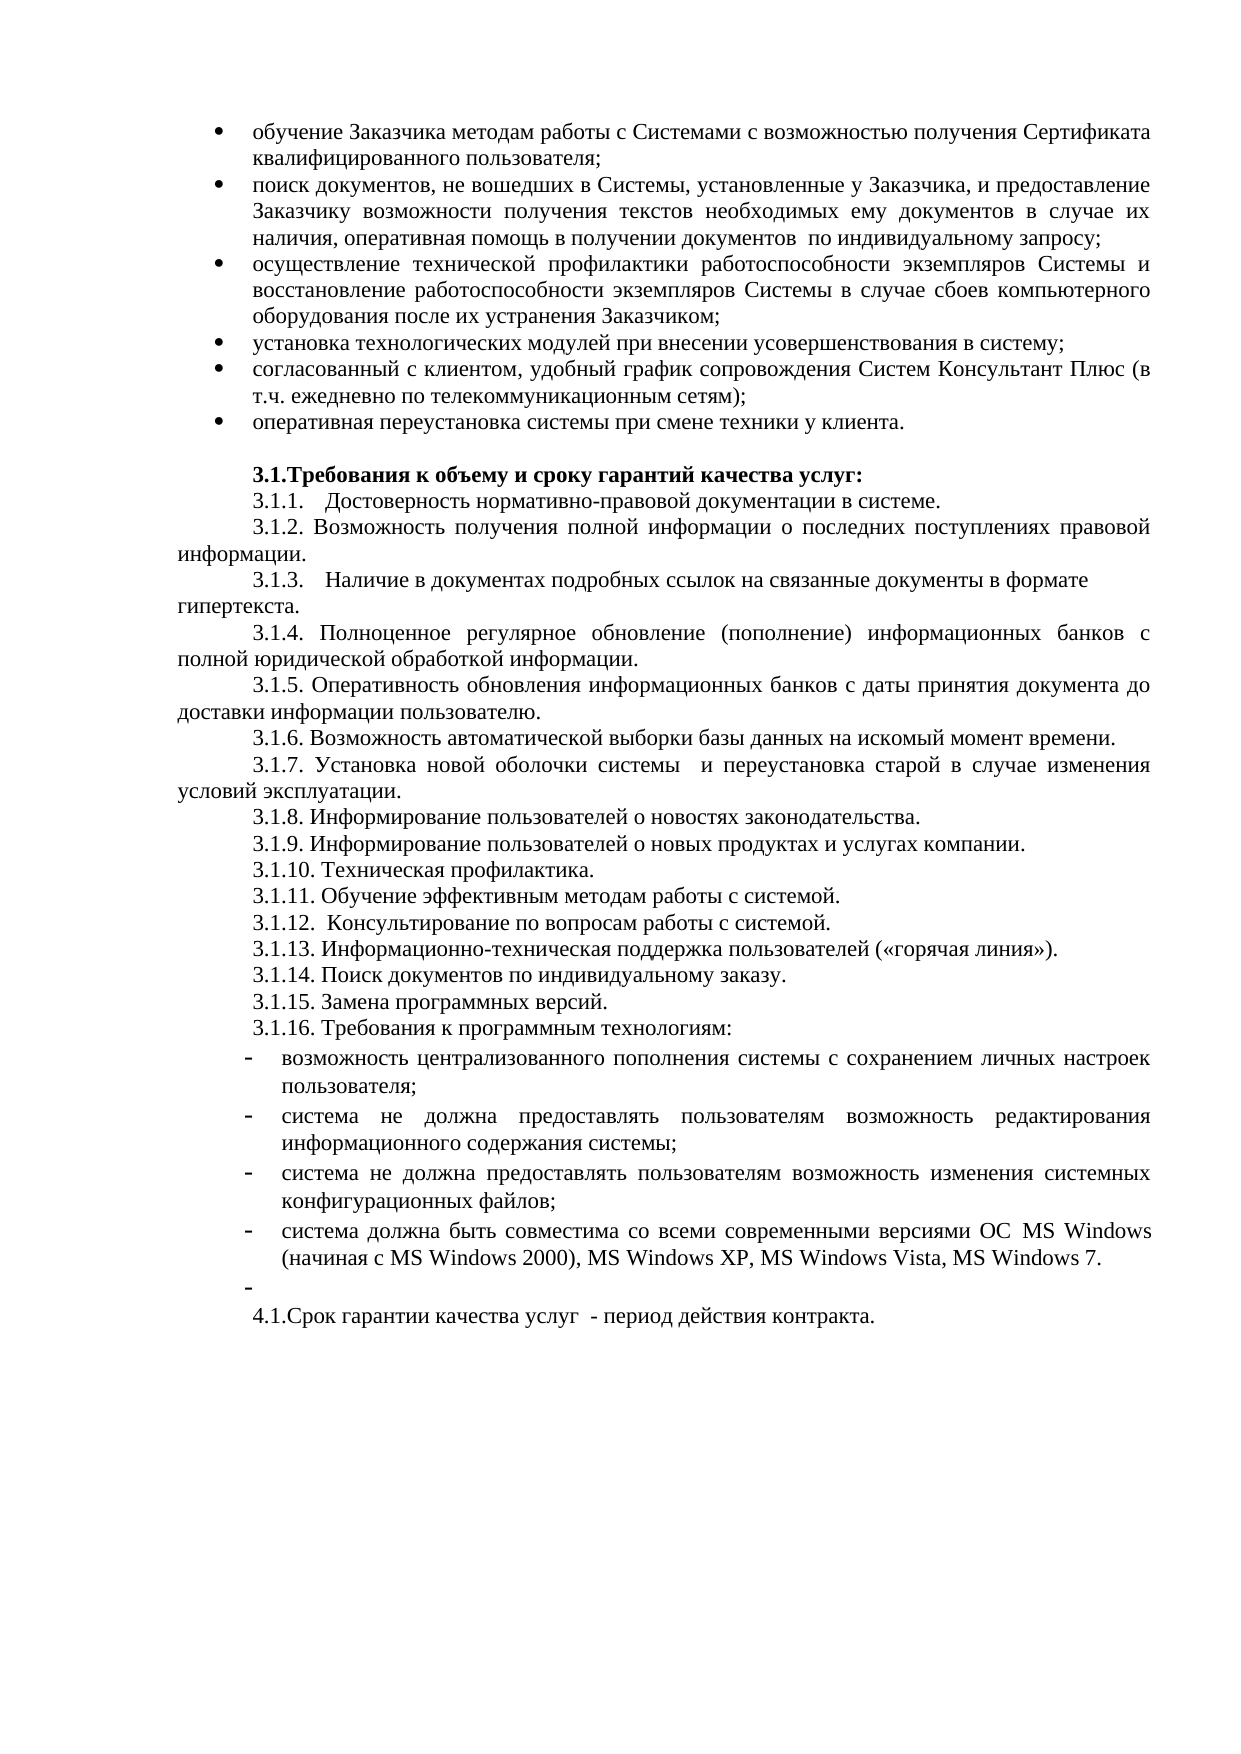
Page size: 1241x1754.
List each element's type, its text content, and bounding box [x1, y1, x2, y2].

text 3.1.5. Оперативность обновления информационных банков с даты принятия документа до доставки информации пользователю. [177, 672, 1152, 724]
list система не должна предоставлять пользователям возможность редактирования информационного содержания системы; [244, 1098, 1152, 1156]
text 4.1.Срок гарантии качества услуг - период действия контракта. [177, 1302, 1152, 1328]
text 3.1.14. Поиск документов по индивидуальному заказу. [177, 961, 1152, 988]
text 3.1.8. Информирование пользователей о новостях законодательства. [177, 803, 1152, 830]
list система должна быть совместима со всеми современными версиями ОС MS Windows (начиная с MS Windows 2000), MS Windows XP, MS Windows Vista, MS Windows 7. [244, 1213, 1152, 1271]
text 3.1.12. Консультирование по вопросам работы с системой. [177, 909, 1152, 935]
list оперативная переустановка системы при смене техники у клиента. [215, 408, 1152, 434]
list установка технологических модулей при внесении усовершенствования в систему; [215, 329, 1152, 355]
text 3.1.2. Возможность получения полной информации о последних поступлениях правовой информации. [177, 513, 1152, 566]
text 3.1.13. Информационно-техническая поддержка пользователей («горячая линия»). [177, 935, 1152, 961]
list обучение Заказчика методам работы с Системами с возможностью получения Сертификата квалифицированного пользователя; [215, 118, 1152, 171]
text 3.1.3. Наличие в документах подробных ссылок на связанные документы в формате гипертекста. [177, 566, 1152, 619]
text 3.1.15. Замена программных версий. [177, 988, 1152, 1014]
text 3.1.4. Полноценное регулярное обновление (пополнение) информационных банков с полной юридической обработкой информации. [177, 619, 1152, 672]
list поиск документов, не вошедших в Системы, установленные у Заказчика, и предоставление Заказчику возможности получения текстов необходимых ему документов в случае их наличия, оперативная помощь в получении документов по индивидуальному запросу; [215, 171, 1152, 250]
text 3.1.16. Требования к программным технологиям: [177, 1014, 1152, 1041]
list система не должна предоставлять пользователям возможность изменения системных конфигурационных файлов; [244, 1156, 1152, 1213]
text 3.1.10. Техническая профилактика. [177, 856, 1152, 882]
list согласованный с клиентом, удобный график сопровождения Систем Консультант Плюс (в т.ч. ежедневно по телекоммуникационным сетям); [215, 355, 1152, 408]
text 3.1.9. Информирование пользователей о новых продуктах и услугах компании. [177, 830, 1152, 856]
text 3.1.7. Установка новой оболочки системы и переустановка старой в случае изменения условий эксплуатации. [177, 751, 1152, 803]
text 3.1.11. Обучение эффективным методам работы с системой. [177, 882, 1152, 909]
list осуществление технической профилактики работоспособности экземпляров Системы и восстановление работоспособности экземпляров Системы в случае сбоев компьютерного оборудования после их устранения Заказчиком; [215, 250, 1152, 329]
text 3.1.6. Возможность автоматической выборки базы данных на искомый момент времени. [177, 724, 1152, 751]
text 3.1.Требования к объему и сроку гарантий качества услуг: [177, 461, 1152, 487]
text 3.1.1. Достоверность нормативно-правовой документации в системе. [177, 487, 1152, 513]
list возможность централизованного пополнения системы с сохранением личных настроек пользователя; [244, 1041, 1152, 1098]
